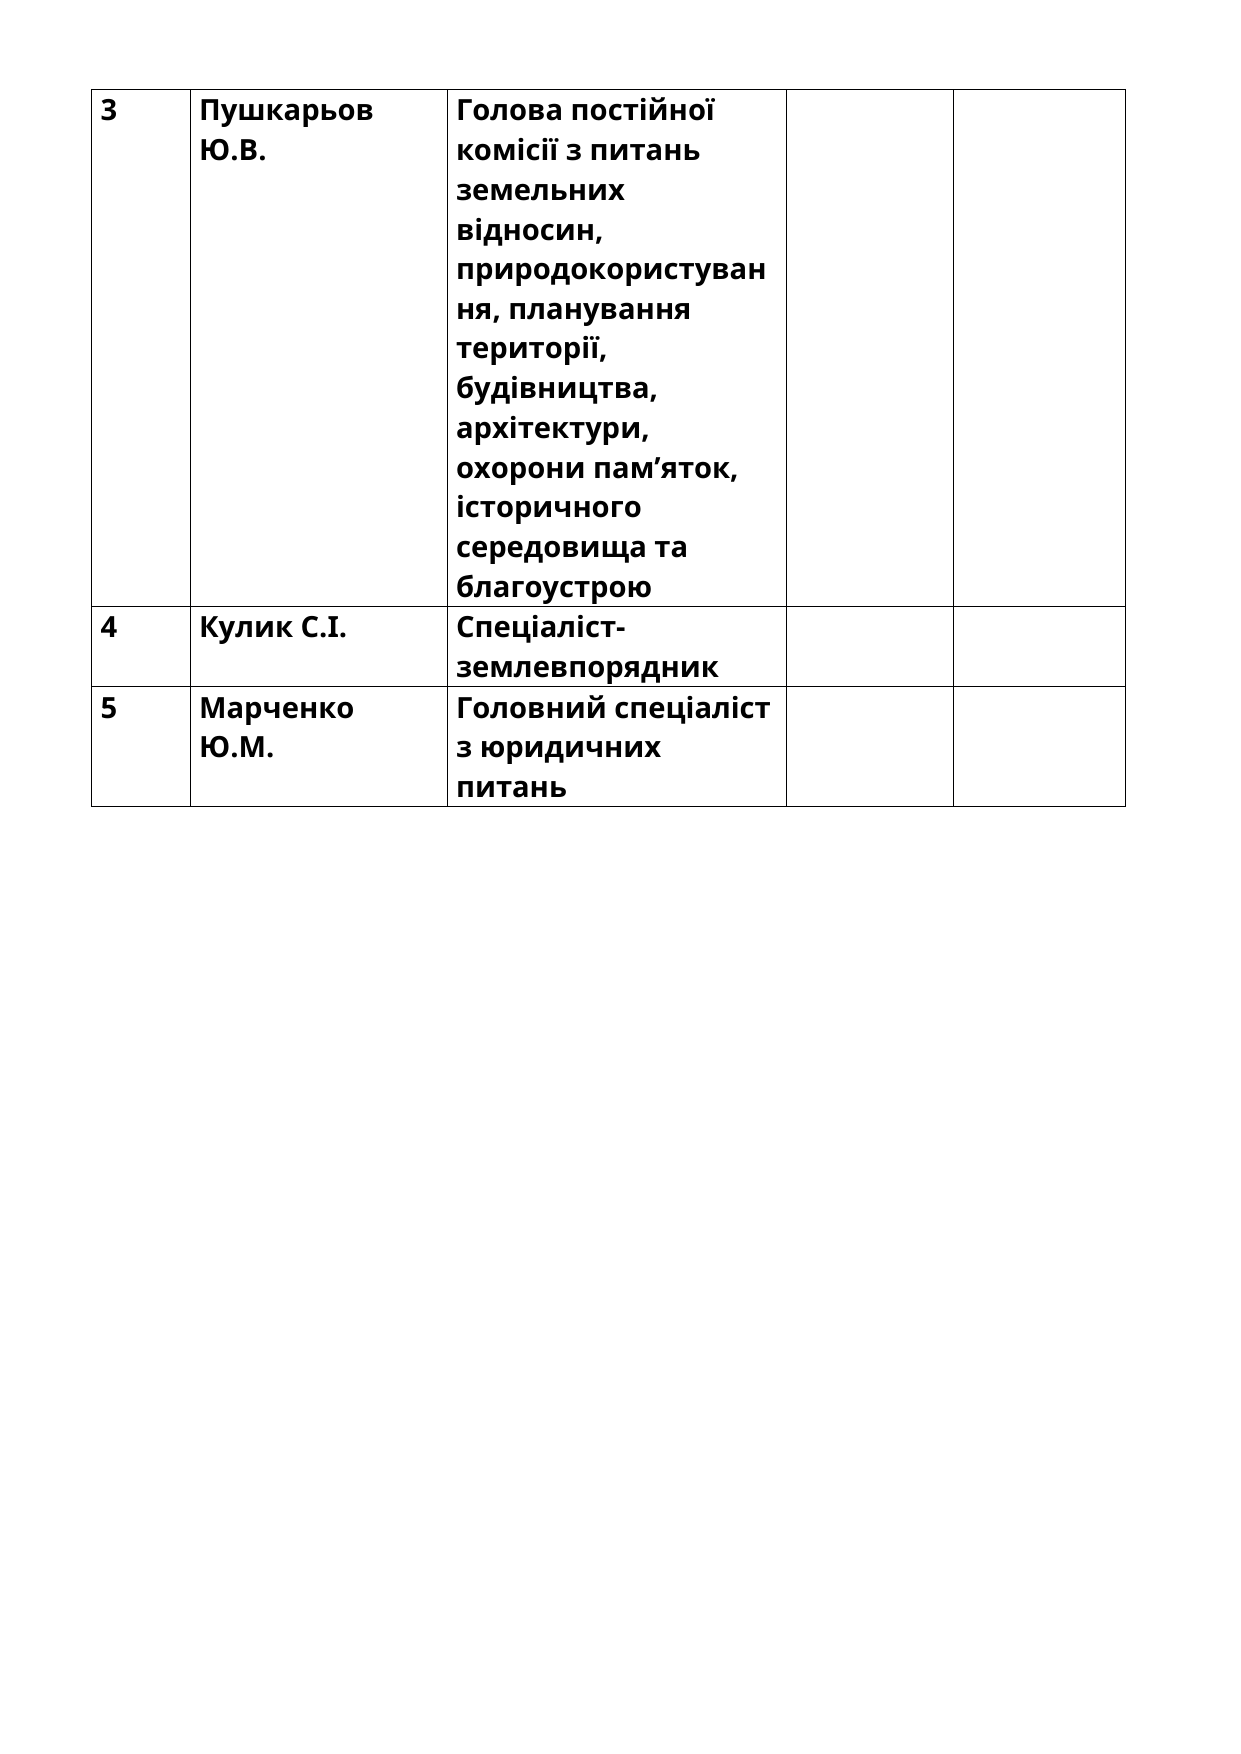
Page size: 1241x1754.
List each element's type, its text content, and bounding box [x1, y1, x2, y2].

table_cell Пушкарьов Ю.В. [191, 90, 447, 606]
table_cell Спеціаліст- землевпорядник [448, 607, 786, 686]
table_cell 3 [92, 90, 190, 606]
table_cell [954, 687, 1125, 806]
table_cell Кулик С.І. [191, 607, 447, 686]
table_cell 5 [92, 687, 190, 806]
table_cell Головний спеціаліст з юридичних питань [448, 687, 786, 806]
table_cell [787, 687, 953, 806]
table_cell [954, 90, 1125, 606]
table_cell [787, 90, 953, 606]
table_cell Марченко Ю.М. [191, 687, 447, 806]
table_cell [787, 607, 953, 686]
table_cell Голова постійної комісії з питань земельних відносин, природокористування, планування території, будівництва, архітектури, охорони пам’яток, історичного середовища та благоустрою [448, 90, 786, 606]
table_cell 4 [92, 607, 190, 686]
table_cell [954, 607, 1125, 686]
